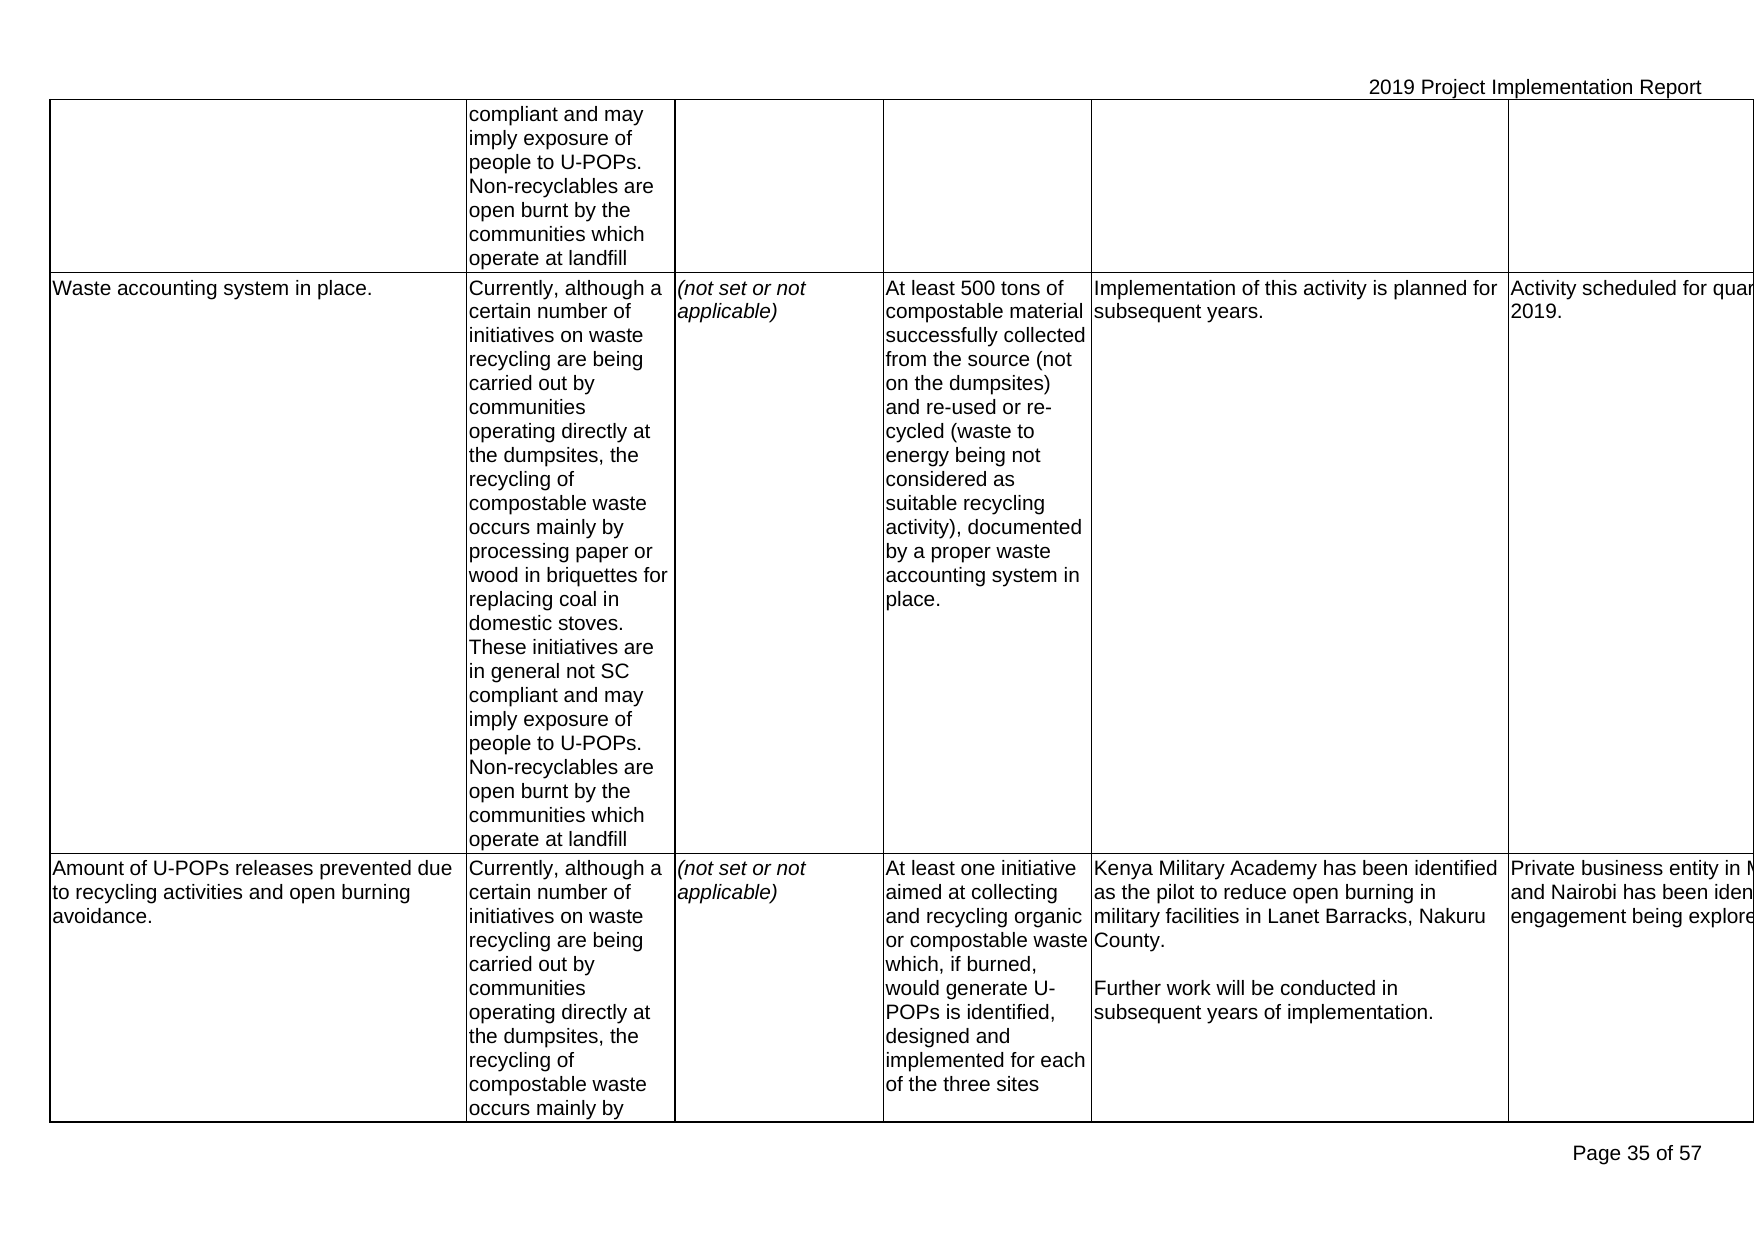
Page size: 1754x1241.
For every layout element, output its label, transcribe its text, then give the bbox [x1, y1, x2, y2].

table_cell (not set or not applicable) [676, 273, 883, 852]
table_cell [884, 100, 1091, 272]
table_cell At least 500 tons of compostable material successfully collected from the source (not on the dumpsites) and re-used or re-cycled (waste to energy being not considered as suitable recycling activity), documented by a proper waste accounting system in place. [884, 273, 1091, 852]
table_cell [1509, 100, 1753, 272]
table_cell Waste accounting system in place. [51, 273, 466, 852]
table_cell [1092, 100, 1508, 272]
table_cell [1509, 854, 1753, 1121]
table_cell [51, 854, 466, 1121]
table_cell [467, 854, 674, 1121]
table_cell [884, 854, 1091, 1121]
table_cell Activity scheduled for quarters 3 and 4 of 2019. [1509, 273, 1753, 852]
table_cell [51, 100, 466, 272]
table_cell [1092, 854, 1508, 1121]
table_cell Implementation of this activity is planned for subsequent years. [1092, 273, 1508, 852]
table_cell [676, 854, 883, 1121]
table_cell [676, 100, 883, 272]
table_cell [467, 100, 674, 272]
